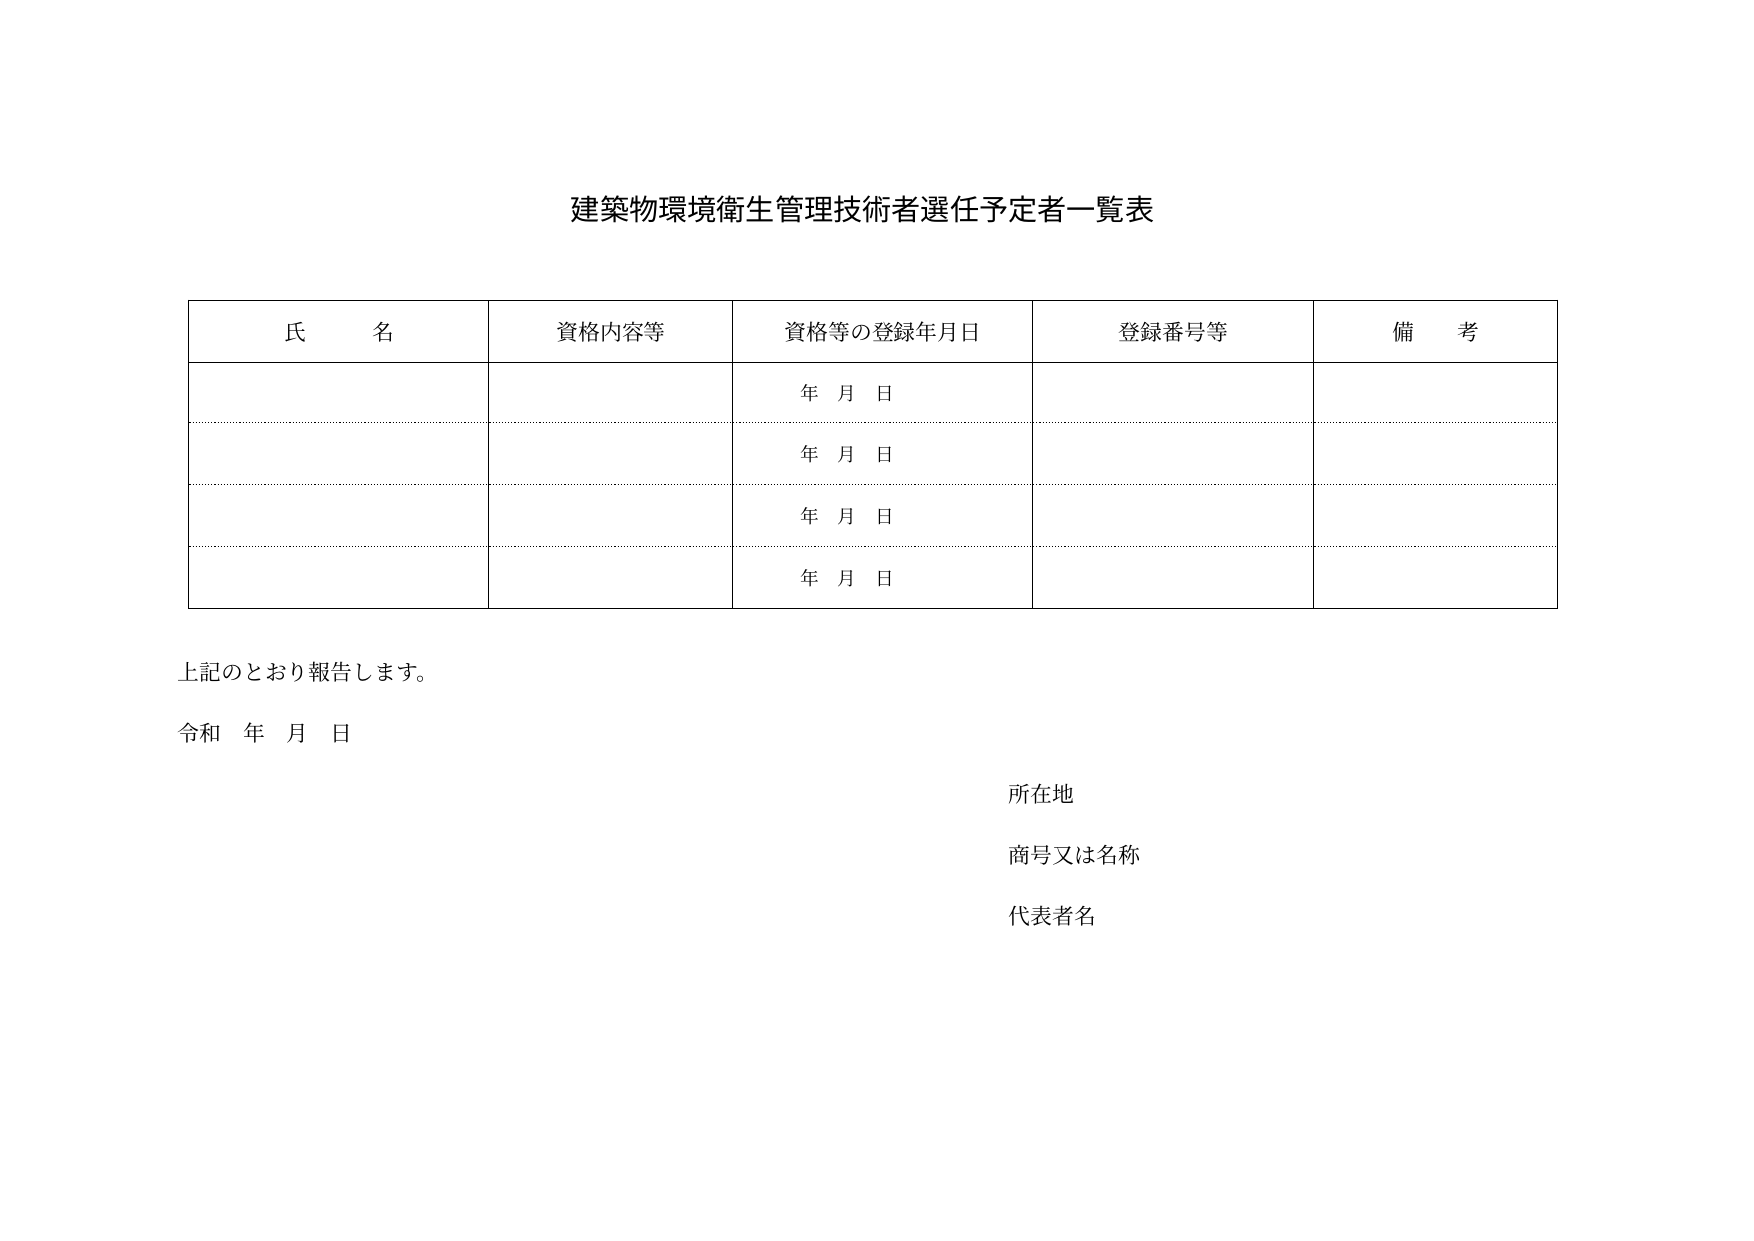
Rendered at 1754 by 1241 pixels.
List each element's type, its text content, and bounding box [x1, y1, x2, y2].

table_cell [189, 363, 488, 422]
table_cell [189, 484, 488, 546]
table_cell 年 月 日 [733, 363, 1032, 422]
text 令和 年 月 日 [177, 701, 1547, 762]
text 建築物環境衛生管理技術者選任予定者一覧表 [177, 177, 1547, 238]
text 商号又は名称 [177, 823, 1547, 884]
table_header 資格内容等 [489, 301, 732, 362]
table_cell [1314, 363, 1557, 422]
table_header 登録番号等 [1033, 301, 1313, 362]
table_cell [1033, 422, 1313, 484]
table_cell [489, 546, 732, 608]
text 代表者名 [177, 884, 1547, 945]
table_cell [489, 422, 732, 484]
table_cell 年 月 日 [733, 422, 1032, 484]
table_cell [489, 363, 732, 422]
table_cell 年 月 日 [733, 546, 1032, 608]
text 所在地 [177, 762, 1547, 823]
table_cell [1033, 546, 1313, 608]
table_cell [1314, 422, 1557, 484]
table_cell [1314, 546, 1557, 608]
table_header 氏 名 [189, 301, 488, 362]
table_cell 年 月 日 [733, 484, 1032, 546]
text 上記のとおり報告します。 [177, 640, 1547, 701]
table_cell [1314, 484, 1557, 546]
table_header 資格等の登録年月日 [733, 301, 1032, 362]
table_cell [489, 484, 732, 546]
table_cell [1033, 363, 1313, 422]
table_cell [189, 422, 488, 484]
table_cell [189, 546, 488, 608]
table_cell [1033, 484, 1313, 546]
table_header 備 考 [1314, 301, 1557, 362]
